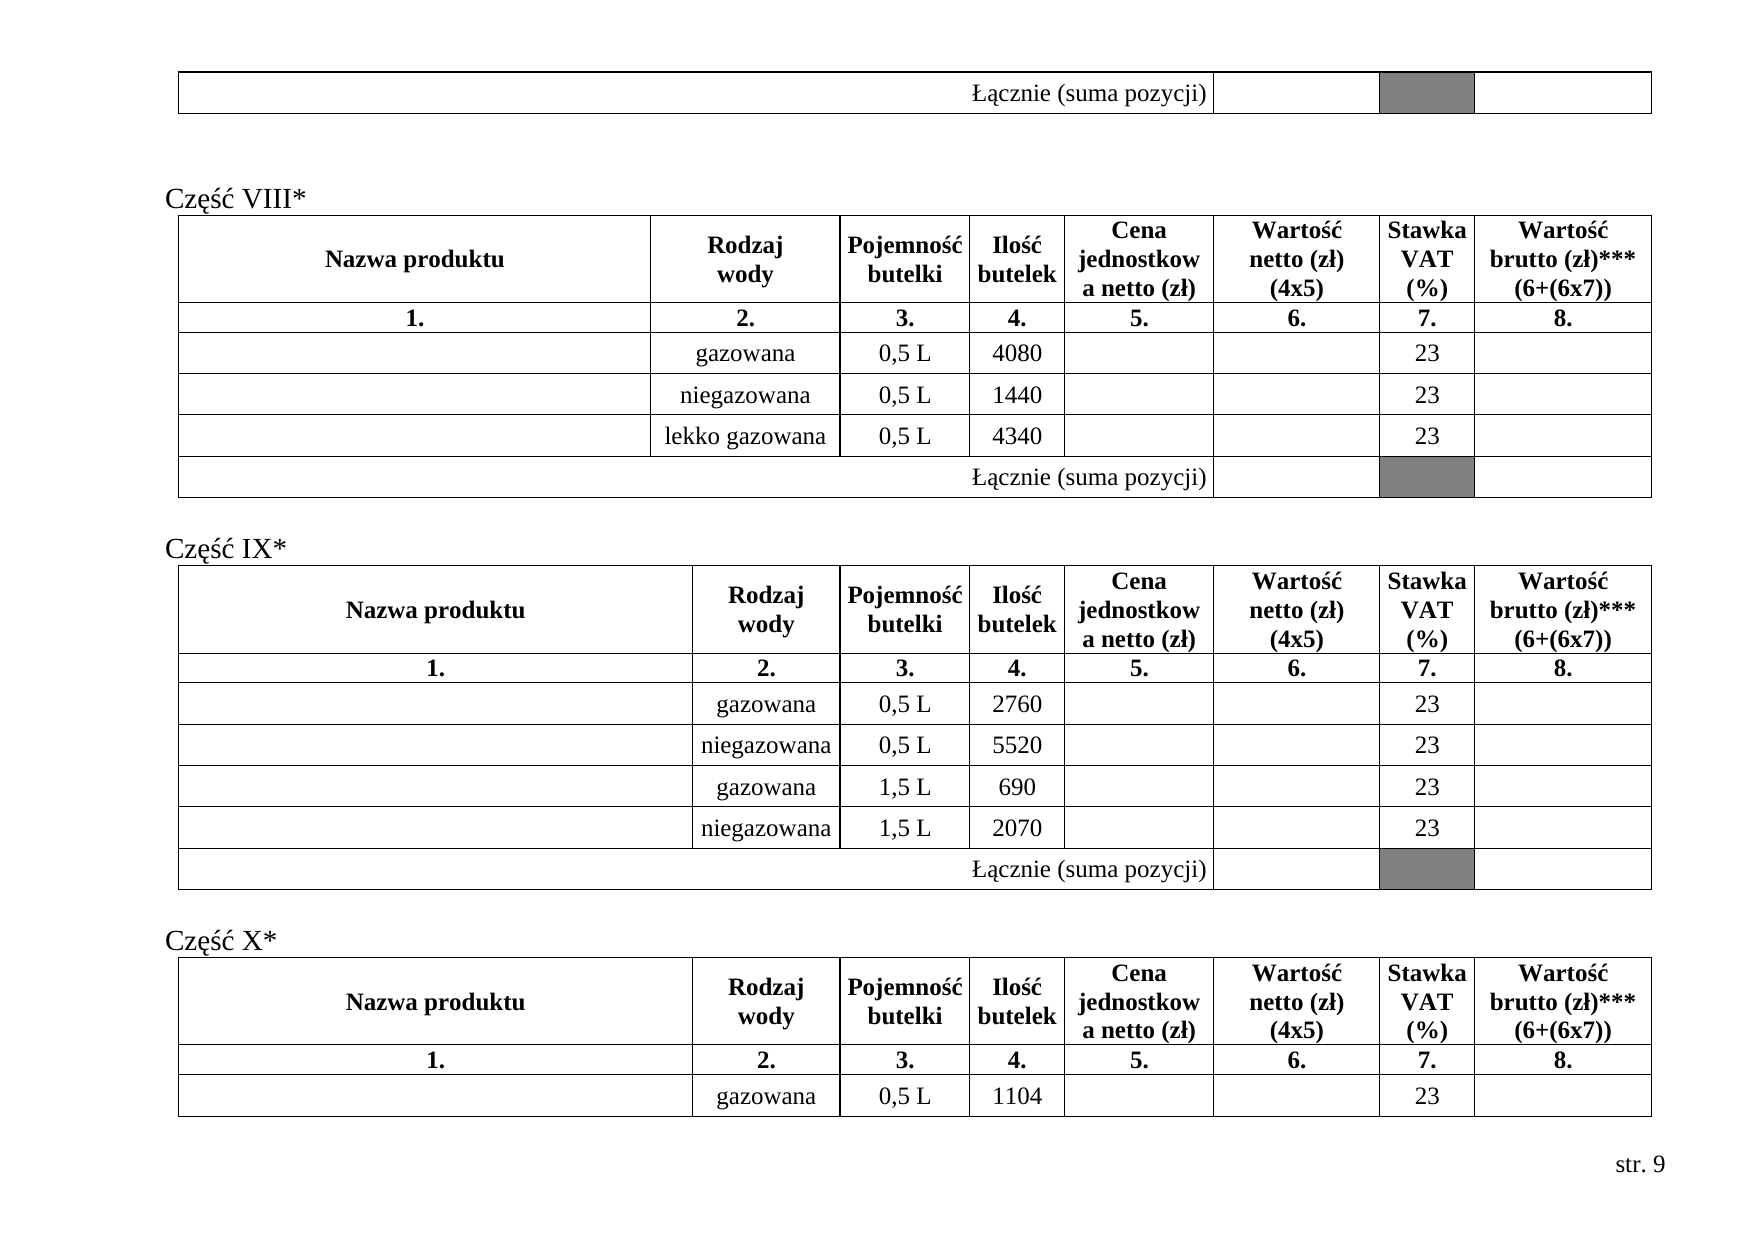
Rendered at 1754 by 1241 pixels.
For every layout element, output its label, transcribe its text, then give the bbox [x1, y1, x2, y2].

table_cell 7. [1380, 1045, 1474, 1074]
table_cell 2. [693, 1045, 839, 1074]
table_cell Łącznie (suma pozycji) [179, 849, 1213, 889]
table_cell 1. [179, 303, 650, 332]
table_cell [1475, 73, 1651, 113]
table_header Wartość netto (zł) (4x5) [1214, 216, 1379, 302]
table_cell 4. [970, 1045, 1064, 1074]
table_cell [1380, 73, 1474, 113]
table_cell [1214, 333, 1379, 373]
table_cell 1,5 L [841, 766, 969, 806]
table_cell 4080 [970, 333, 1064, 373]
table_cell Łącznie (suma pozycji) [179, 457, 1213, 497]
table_cell 4. [970, 654, 1064, 682]
table_cell niegazowana [651, 374, 839, 414]
table_header Ilość butelek [970, 566, 1064, 652]
table_header Stawka VAT (%) [1380, 958, 1474, 1044]
table_cell 7. [1380, 654, 1474, 682]
table_cell 3. [841, 1045, 969, 1074]
table_cell [1065, 374, 1213, 414]
table_cell 23 [1380, 807, 1474, 848]
table_header Cena jednostkowa netto (zł) [1065, 958, 1213, 1044]
table_cell 5. [1065, 303, 1213, 332]
table_header Wartość netto (zł) (4x5) [1214, 566, 1379, 652]
table_header Nazwa produktu [179, 216, 650, 302]
table_header Wartość brutto (zł)*** (6+(6x7)) [1475, 216, 1651, 302]
table_header Stawka VAT (%) [1380, 566, 1474, 652]
table_cell [1214, 725, 1379, 765]
table_header Ilość butelek [970, 216, 1064, 302]
table_cell [1214, 415, 1379, 456]
table_cell [1065, 807, 1213, 848]
table_cell [1475, 457, 1651, 497]
table_cell [1380, 457, 1474, 497]
table_header Rodzaj wody [651, 216, 839, 302]
table_cell 0,5 L [841, 1075, 969, 1116]
table_cell niegazowana [693, 725, 839, 765]
table_cell [1475, 725, 1651, 765]
table_cell 23 [1380, 683, 1474, 723]
table_header Rodzaj wody [693, 958, 839, 1044]
table_cell 4340 [970, 415, 1064, 456]
table_cell 3. [841, 303, 969, 332]
table_cell [179, 374, 650, 414]
table_cell 1,5 L [841, 807, 969, 848]
table_cell 0,5 L [841, 683, 969, 723]
text Część X* [165, 923, 1665, 957]
table_cell 4. [970, 303, 1064, 332]
table_header Pojemność butelki [841, 216, 969, 302]
table_cell 5. [1065, 1045, 1213, 1074]
table_cell 3. [841, 654, 969, 682]
table_cell Łącznie (suma pozycji) [179, 73, 1213, 113]
table_cell [179, 725, 692, 765]
table_cell 1440 [970, 374, 1064, 414]
table_header Stawka VAT (%) [1380, 216, 1474, 302]
table_header Cena jednostkowa netto (zł) [1065, 566, 1213, 652]
table_cell 5. [1065, 654, 1213, 682]
table_cell [1065, 683, 1213, 723]
table_cell 2. [693, 654, 839, 682]
table_cell [179, 333, 650, 373]
table_header Wartość brutto (zł)*** (6+(6x7)) [1475, 566, 1651, 652]
table_cell [1214, 766, 1379, 806]
table_cell [1475, 415, 1651, 456]
table_cell 6. [1214, 303, 1379, 332]
table_cell [179, 766, 692, 806]
table_cell [179, 807, 692, 848]
table_cell 2070 [970, 807, 1064, 848]
table_cell [1214, 849, 1379, 889]
table_cell 2. [651, 303, 839, 332]
text Część VIII* [165, 181, 1665, 214]
table_cell 23 [1380, 725, 1474, 765]
table_header Cena jednostkowa netto (zł) [1065, 216, 1213, 302]
table_cell 6. [1214, 1045, 1379, 1074]
table_cell [1214, 374, 1379, 414]
table_cell [1065, 333, 1213, 373]
table_header Wartość netto (zł) (4x5) [1214, 958, 1379, 1044]
table_cell 0,5 L [841, 415, 969, 456]
table_header Pojemność butelki [841, 566, 969, 652]
table_cell [1065, 1075, 1213, 1116]
table_cell 8. [1475, 1045, 1651, 1074]
table_cell 6. [1214, 654, 1379, 682]
table_cell gazowana [693, 766, 839, 806]
table_cell gazowana [693, 683, 839, 723]
table_cell 5520 [970, 725, 1064, 765]
table_cell 0,5 L [841, 725, 969, 765]
table_cell 23 [1380, 415, 1474, 456]
table_cell [1475, 849, 1651, 889]
table_cell 1. [179, 1045, 692, 1074]
table_cell 23 [1380, 1075, 1474, 1116]
table_header Wartość brutto (zł)*** (6+(6x7)) [1475, 958, 1651, 1044]
table_cell [1214, 807, 1379, 848]
table_cell [1475, 374, 1651, 414]
table_cell 2760 [970, 683, 1064, 723]
table_cell 7. [1380, 303, 1474, 332]
table_cell [179, 683, 692, 723]
table_header Nazwa produktu [179, 958, 692, 1044]
table_cell [1475, 766, 1651, 806]
table_cell 0,5 L [841, 333, 969, 373]
table_header Ilość butelek [970, 958, 1064, 1044]
table_cell lekko gazowana [651, 415, 839, 456]
table_cell gazowana [651, 333, 839, 373]
table_cell [1475, 807, 1651, 848]
table_cell 690 [970, 766, 1064, 806]
table_cell 8. [1475, 303, 1651, 332]
table_cell [1475, 683, 1651, 723]
table_cell [1065, 766, 1213, 806]
table_cell 1. [179, 654, 692, 682]
table_cell [1065, 415, 1213, 456]
table_cell 8. [1475, 654, 1651, 682]
table_header Rodzaj wody [693, 566, 839, 652]
table_cell niegazowana [693, 807, 839, 848]
table_cell [1214, 1075, 1379, 1116]
table_cell [179, 415, 650, 456]
table_cell 1104 [970, 1075, 1064, 1116]
table_cell 23 [1380, 333, 1474, 373]
table_cell [1065, 725, 1213, 765]
table_cell 23 [1380, 766, 1474, 806]
table_cell [1380, 849, 1474, 889]
table_cell [1214, 457, 1379, 497]
table_cell 0,5 L [841, 374, 969, 414]
table_header Pojemność butelki [841, 958, 969, 1044]
text Część IX* [165, 532, 1665, 565]
table_cell [179, 1075, 692, 1116]
table_cell [1475, 333, 1651, 373]
table_cell gazowana [693, 1075, 839, 1116]
table_cell [1214, 73, 1379, 113]
table_header Nazwa produktu [179, 566, 692, 652]
table_cell 23 [1380, 374, 1474, 414]
table_cell [1475, 1075, 1651, 1116]
table_cell [1214, 683, 1379, 723]
